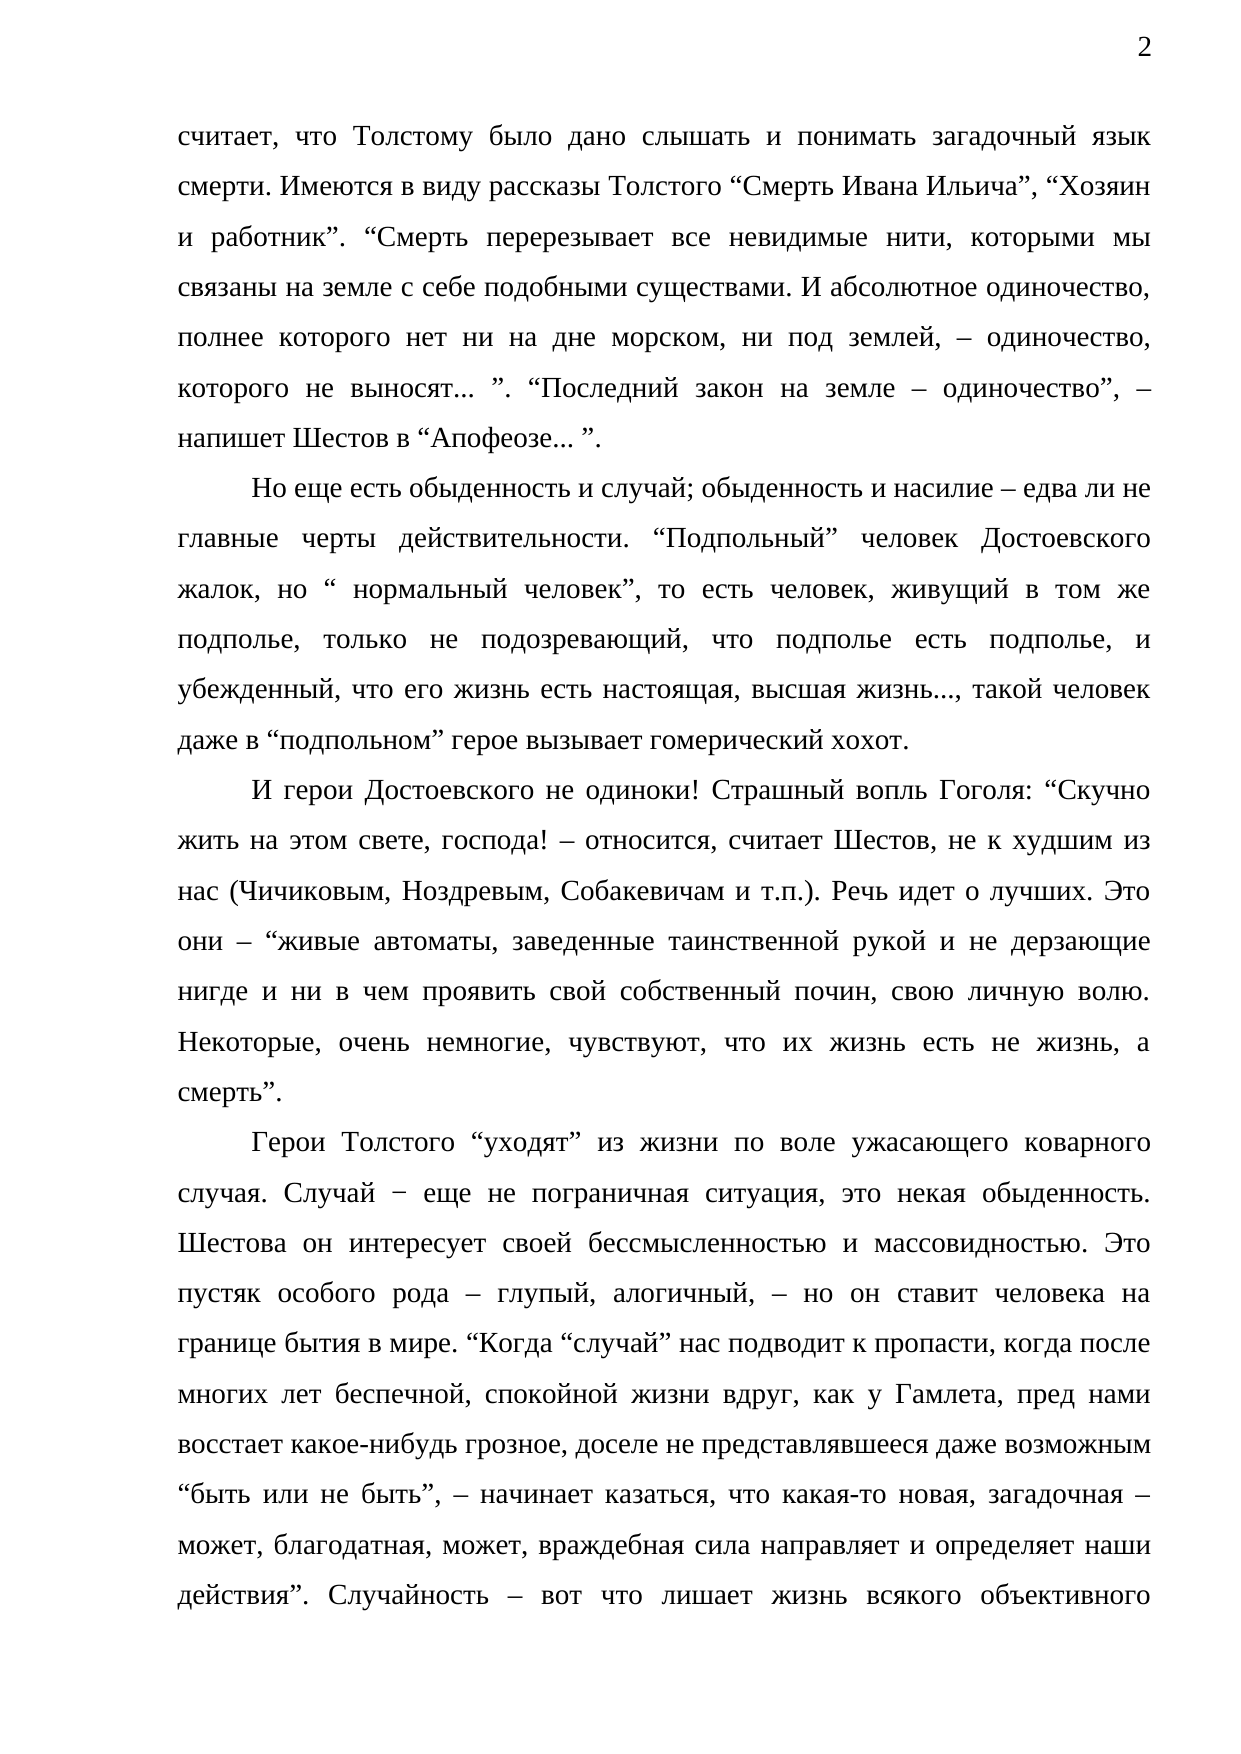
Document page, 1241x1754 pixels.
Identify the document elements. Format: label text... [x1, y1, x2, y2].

text И герои Достоевского не одиноки! Страшный вопль Гоголя: “Скучно жить на этом свете, господа! – относится, считает Шестов, не к худшим из нас (Чичиковым, Ноздревым, Собакевичам и т.п.). Речь идет о лучших. Это они – “живые автоматы, заведенные таинственной рукой и не дерзающие нигде и ни в чем проявить свой собственный почин, свою личную волю. Некоторые, очень немногие, чувствуют, что их жизнь есть не жизнь, а смерть”. [177, 772, 1152, 1108]
text Но еще есть обыденность и случай; обыденность и насилие – едва ли не главные черты действительности. “Подпольный” человек Достоевского жалок, но “ нормальный человек”, то есть человек, живущий в том же подполье, только не подозревающий, что подполье есть подполье, и убежденный, что его жизнь есть настоящая, высшая жизнь..., такой человек даже в “подпольном” герое вызывает гомерический хохот. [177, 470, 1152, 755]
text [177, 118, 1152, 453]
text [177, 1124, 1152, 1611]
